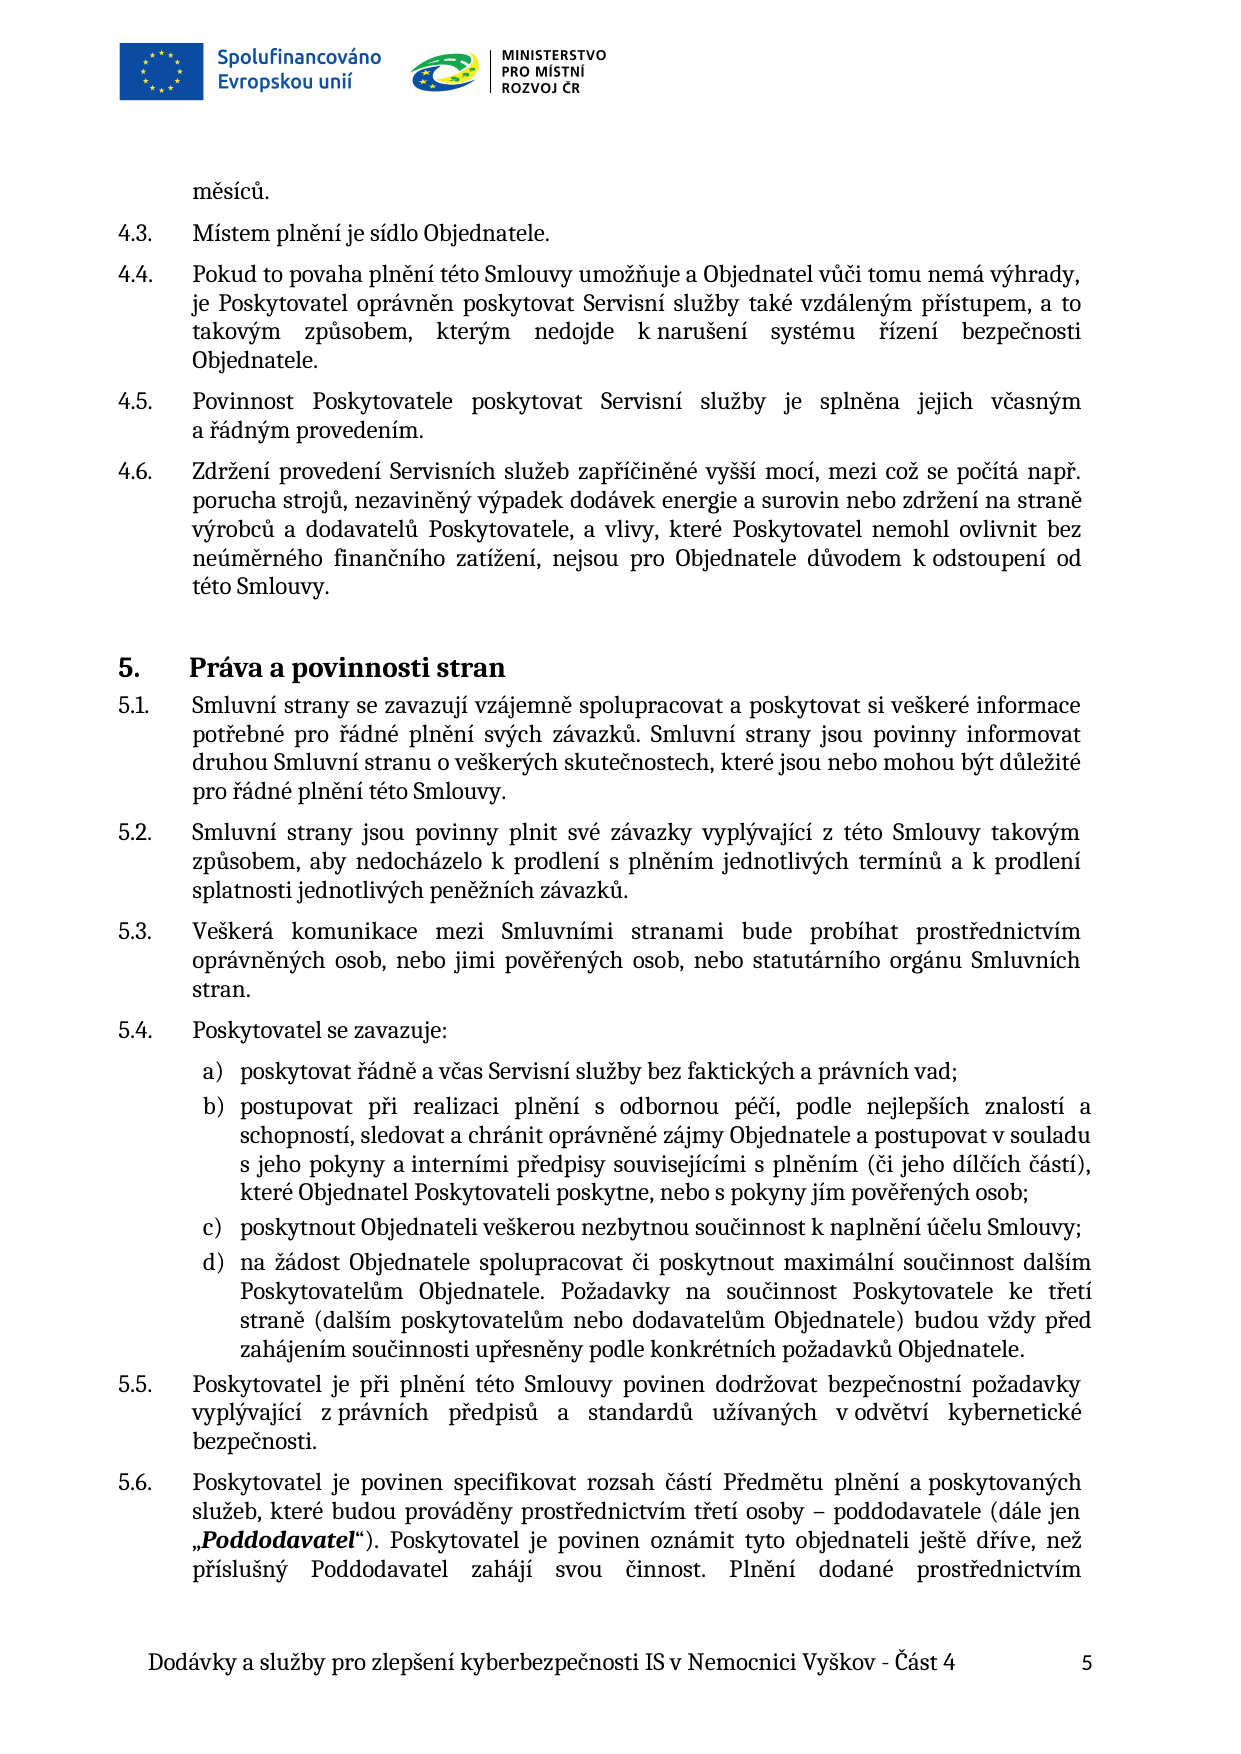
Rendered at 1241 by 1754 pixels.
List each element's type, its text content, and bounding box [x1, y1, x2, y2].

list Smluvní strany jsou povinny plnit své závazky vyplývající z této Smlouvy takovým způsobem, aby nedocházelo k prodlení s plněním jednotlivých termínů a k prodlení splatnosti jednotlivých peněžních závazků. [118, 818, 1082, 904]
list Povinnost Poskytovatele poskytovat Servisní služby je splněna jejich včasným a řádným provedením. [118, 387, 1082, 445]
list Místem plnění je sídlo Objednatele. [118, 218, 1082, 247]
list Pokud to povaha plnění této Smlouvy umožňuje a Objednatel vůči tomu nemá výhrady, je Poskytovatel oprávněn poskytovat Servisní služby také vzdáleným přístupem, a to takovým způsobem, kterým nedojde k narušení systému řízení bezpečnosti Objednatele. [118, 260, 1082, 375]
picture [118, 42, 610, 102]
list Zdržení provedení Servisních služeb zapříčiněné vyšší mocí, mezi což se počítá např. porucha strojů, nezaviněný výpadek dodávek energie a surovin nebo zdržení na straně výrobců a dodavatelů Poskytovatele, a vlivy, které Poskytovatel nemohl ovlivnit bez neúměrného finančního zatížení, nejsou pro Objednatele důvodem k odstoupení od této Smlouvy. [118, 457, 1082, 601]
list Poskytovatel je při plnění této Smlouvy povinen dodržovat bezpečnostní požadavky vyplývající z právních předpisů a standardů užívaných v odvětví kybernetické bezpečnosti. [118, 1369, 1082, 1456]
list poskytovat řádně a včas Servisní služby bez faktických a právních vad; [203, 1057, 1092, 1086]
list na žádost Objednatele spolupracovat či poskytnout maximální součinnost dalším Poskytovatelům Objednatele. Požadavky na součinnost Poskytovatele ke třetí straně (dalším poskytovatelům nebo dodavatelům Objednatele) budou vždy před zahájením součinnosti upřesněny podle konkrétních požadavků Objednatele. [203, 1248, 1092, 1363]
list Poskytovatel se zavazuje: [118, 1016, 1082, 1044]
subtitle Práva a povinnosti stran [118, 651, 1092, 684]
list Smluvní strany se zavazují vzájemně spolupracovat a poskytovat si veškeré informace potřebné pro řádné plnění svých závazků. Smluvní strany jsou povinny informovat druhou Smluvní stranu o veškerých skutečnostech, které jsou nebo mohou být důležité pro řádné plnění této Smlouvy. [118, 691, 1082, 806]
list postupovat při realizaci plnění s odbornou péčí, podle nejlepších znalostí a schopností, sledovat a chránit oprávněné zájmy Objednatele a postupovat v souladu s jeho pokyny a interními předpisy souvisejícími s plněním (či jeho dílčích částí), které Objednatel Poskytovateli poskytne, nebo s pokyny jím pověřených osob; [203, 1092, 1092, 1207]
list poskytnout Objednateli veškerou nezbytnou součinnost k naplnění účelu Smlouvy; [203, 1213, 1092, 1242]
list Veškerá komunikace mezi Smluvními stranami bude probíhat prostřednictvím oprávněných osob, nebo jimi pověřených osob, nebo statutárního orgánu Smluvních stran. [118, 917, 1082, 1003]
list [118, 1468, 1082, 1583]
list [118, 177, 1082, 206]
